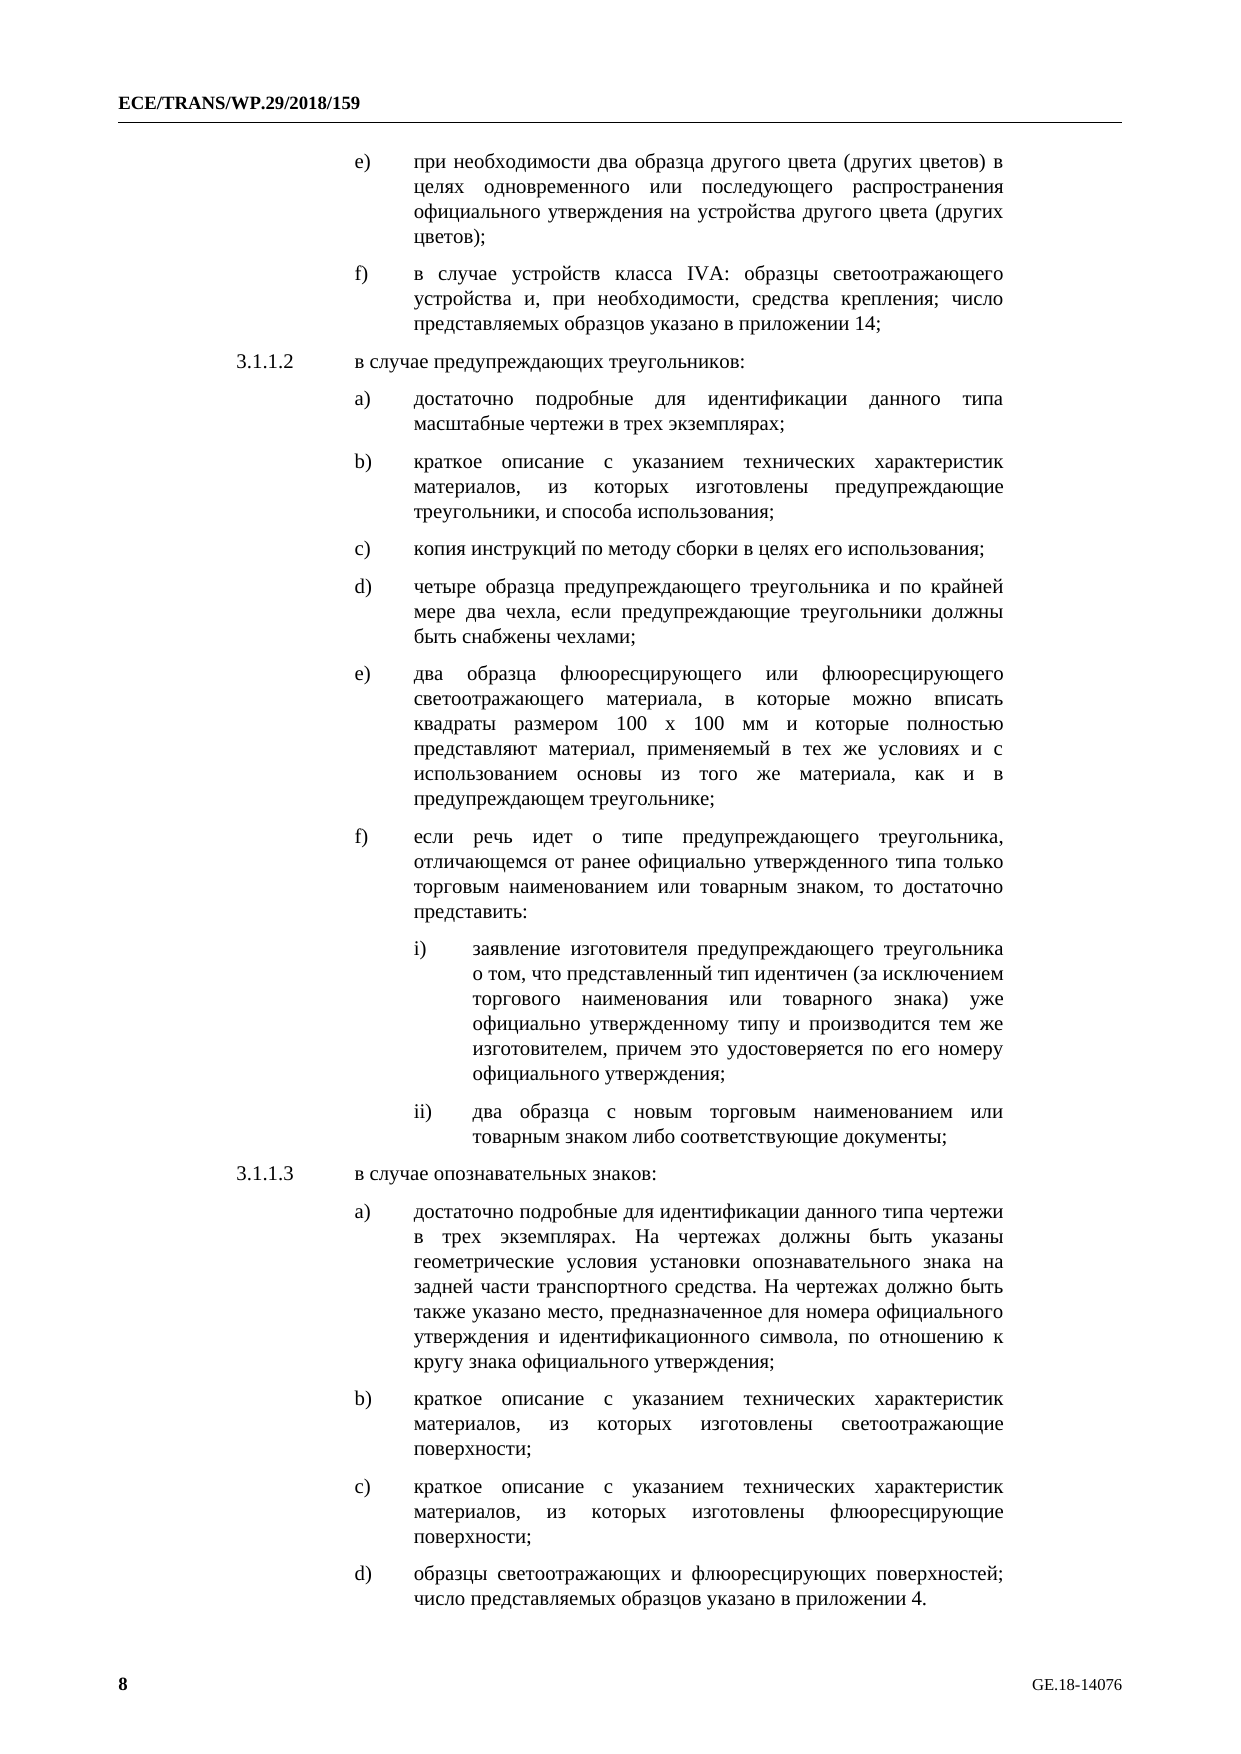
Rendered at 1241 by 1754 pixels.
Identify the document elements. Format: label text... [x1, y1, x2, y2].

text ii) два образца с новым торговым наименованием или товарным знаком либо соответствующие документы; [236, 1098, 1004, 1148]
text е) два образца флюоресцирующего или флюоресцирующего светоотражающего материала, в которые можно вписать квадраты размером 100 х 100 мм и которые полностью представляют материал, применяемый в тех же условиях и с использованием основы из того же материала, как и в предупреждающем треугольнике; [236, 660, 1004, 810]
text f) если речь идет о типе предупреждающего треугольника, отличающемся от ранее официально утвержденного типа только торговым наименованием или товарным знаком, то достаточно представить: [236, 823, 1004, 923]
text 3.1.1.2 в случае предупреждающих треугольников: [236, 348, 1004, 373]
text с) краткое описание с указанием технических характеристик материалов, из которых изготовлены флюоресцирующие поверхности; [236, 1473, 1004, 1548]
text f) в случае устройств класса IVA: образцы светоотражающего устройства и, при необходимости, средства крепления; число представляемых образцов указано в приложении 14; [236, 260, 1004, 335]
text е) при необходимости два образца другого цвета (других цветов) в целях одновременного или последующего распространения официального утверждения на устройства другого цвета (других цветов); [236, 148, 1004, 248]
text 3.1.1.3 в случае опознавательных знаков: [236, 1160, 1004, 1185]
text b) краткое описание с указанием технических характеристик материалов, из которых изготовлены светоотражающие поверхности; [236, 1385, 1004, 1460]
text а) достаточно подробные для идентификации данного типа масштабные чертежи в трех экземплярах; [236, 385, 1004, 435]
text d) образцы светоотражающих и флюоресцирующих поверхностей; число представляемых образцов указано в приложении 4. [236, 1560, 1004, 1610]
text с) копия инструкций по методу сборки в целях его использования; [236, 535, 1004, 560]
text b) краткое описание с указанием технических характеристик материалов, из которых изготовлены предупреждающие треугольники, и способа использования; [236, 448, 1004, 523]
text i) заявление изготовителя предупреждающего треугольника о том, что представленный тип идентичен (за исключением торгового наименования или товарного знака) уже официально утвержденному типу и производится тем же изготовителем, причем это удостоверяется по его номеру официального утверждения; [236, 935, 1004, 1085]
text а) достаточно подробные для идентификации данного типа чертежи в трех экземплярах. На чертежах должны быть указаны геометрические условия установки опознавательного знака на задней части транспортного средства. На чертежах должно быть также указано место, предназначенное для номера официального утверждения и идентификационного символа, по отношению к кругу знака официального утверждения; [236, 1198, 1004, 1373]
text d) четыре образца предупреждающего треугольника и по крайней мере два чехла, если предупреждающие треугольники должны быть снабжены чехлами; [236, 573, 1004, 648]
